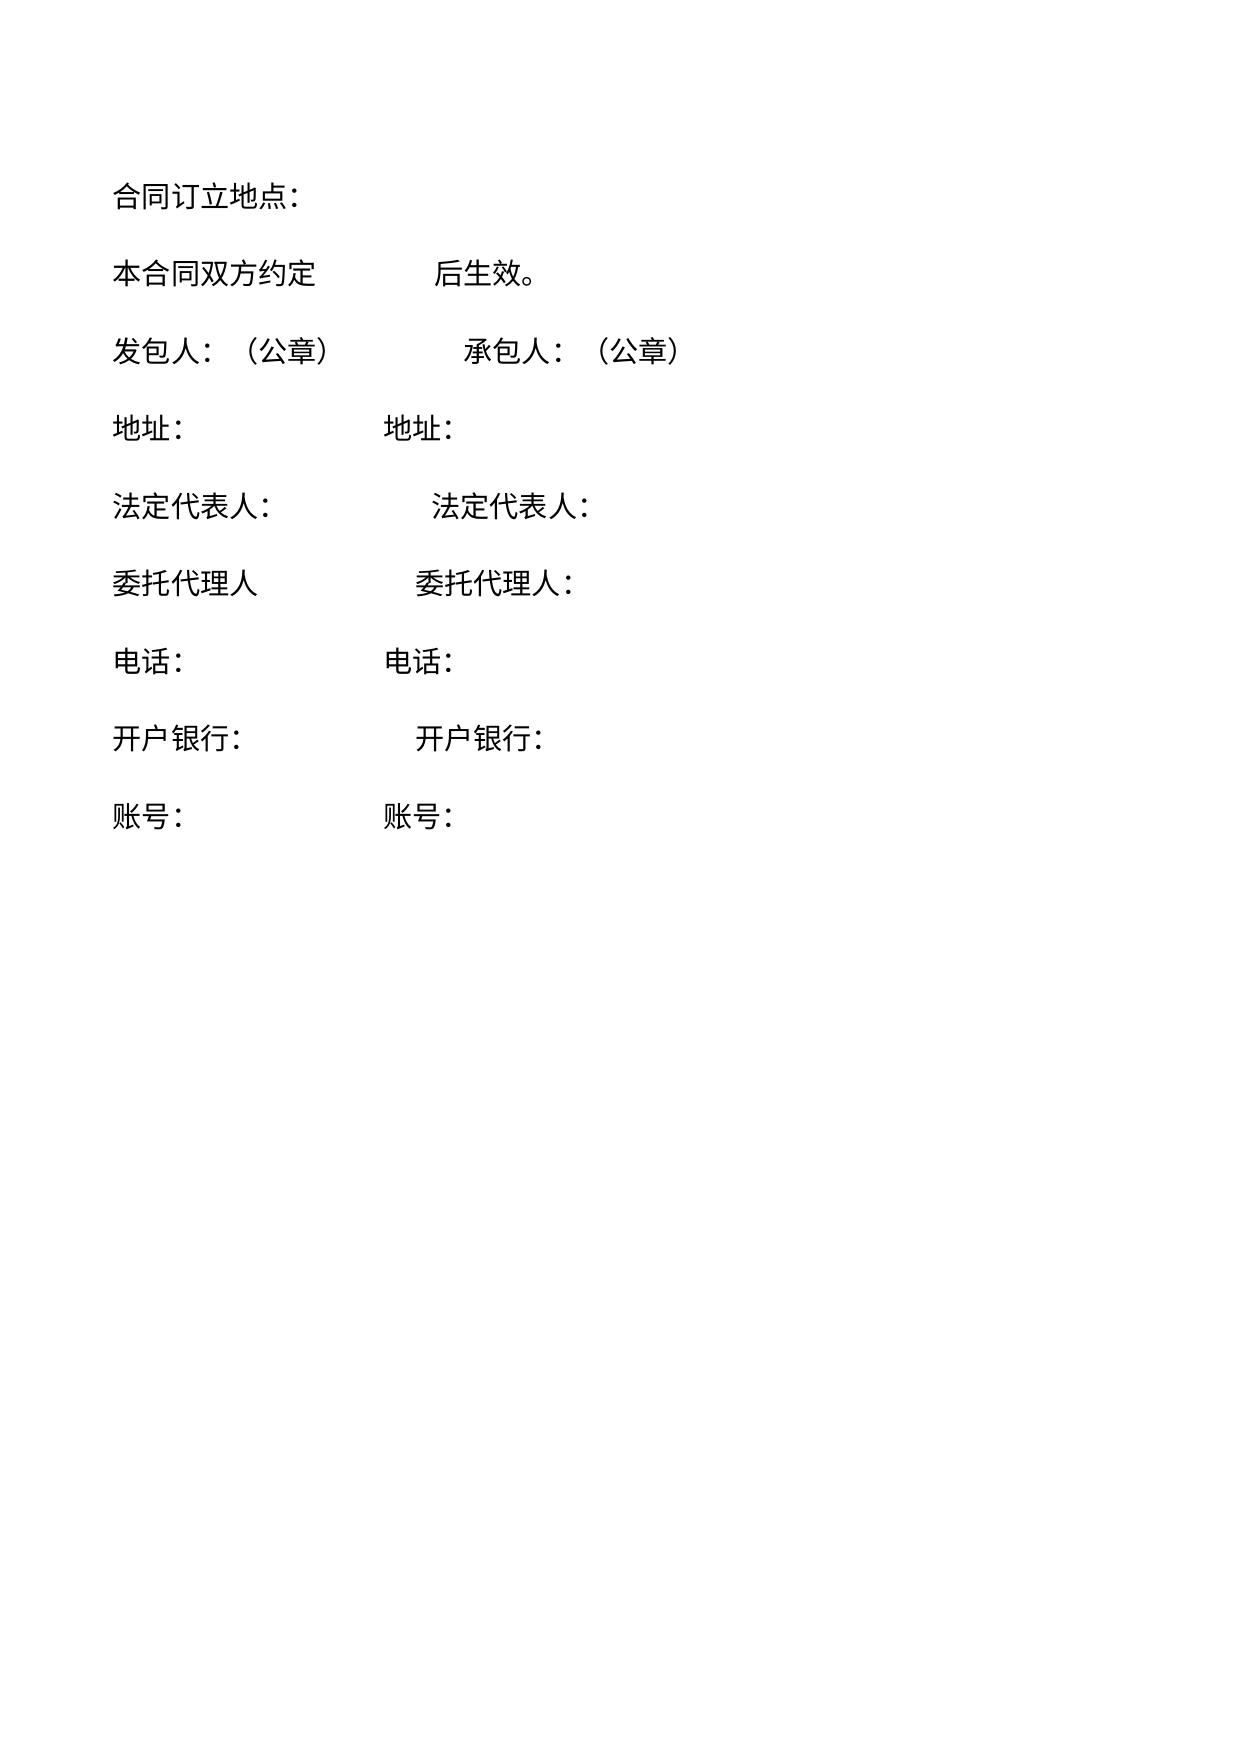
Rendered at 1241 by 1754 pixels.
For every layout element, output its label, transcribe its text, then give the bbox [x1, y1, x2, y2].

text 法定代表人： 法定代表人： [112, 472, 1128, 537]
text 本合同双方约定 后生效。 [112, 239, 1128, 304]
text 合同订立地点： [112, 162, 1128, 227]
text 委托代理人 委托代理人： [112, 549, 1128, 614]
text 电话： 电话： [112, 627, 1128, 692]
text 发包人：（公章） 承包人：（公章） [112, 317, 1128, 382]
text 开户银行： 开户银行： [112, 704, 1128, 769]
text 地址： 地址： [112, 394, 1128, 459]
text 账号： 账号： [112, 782, 1128, 847]
